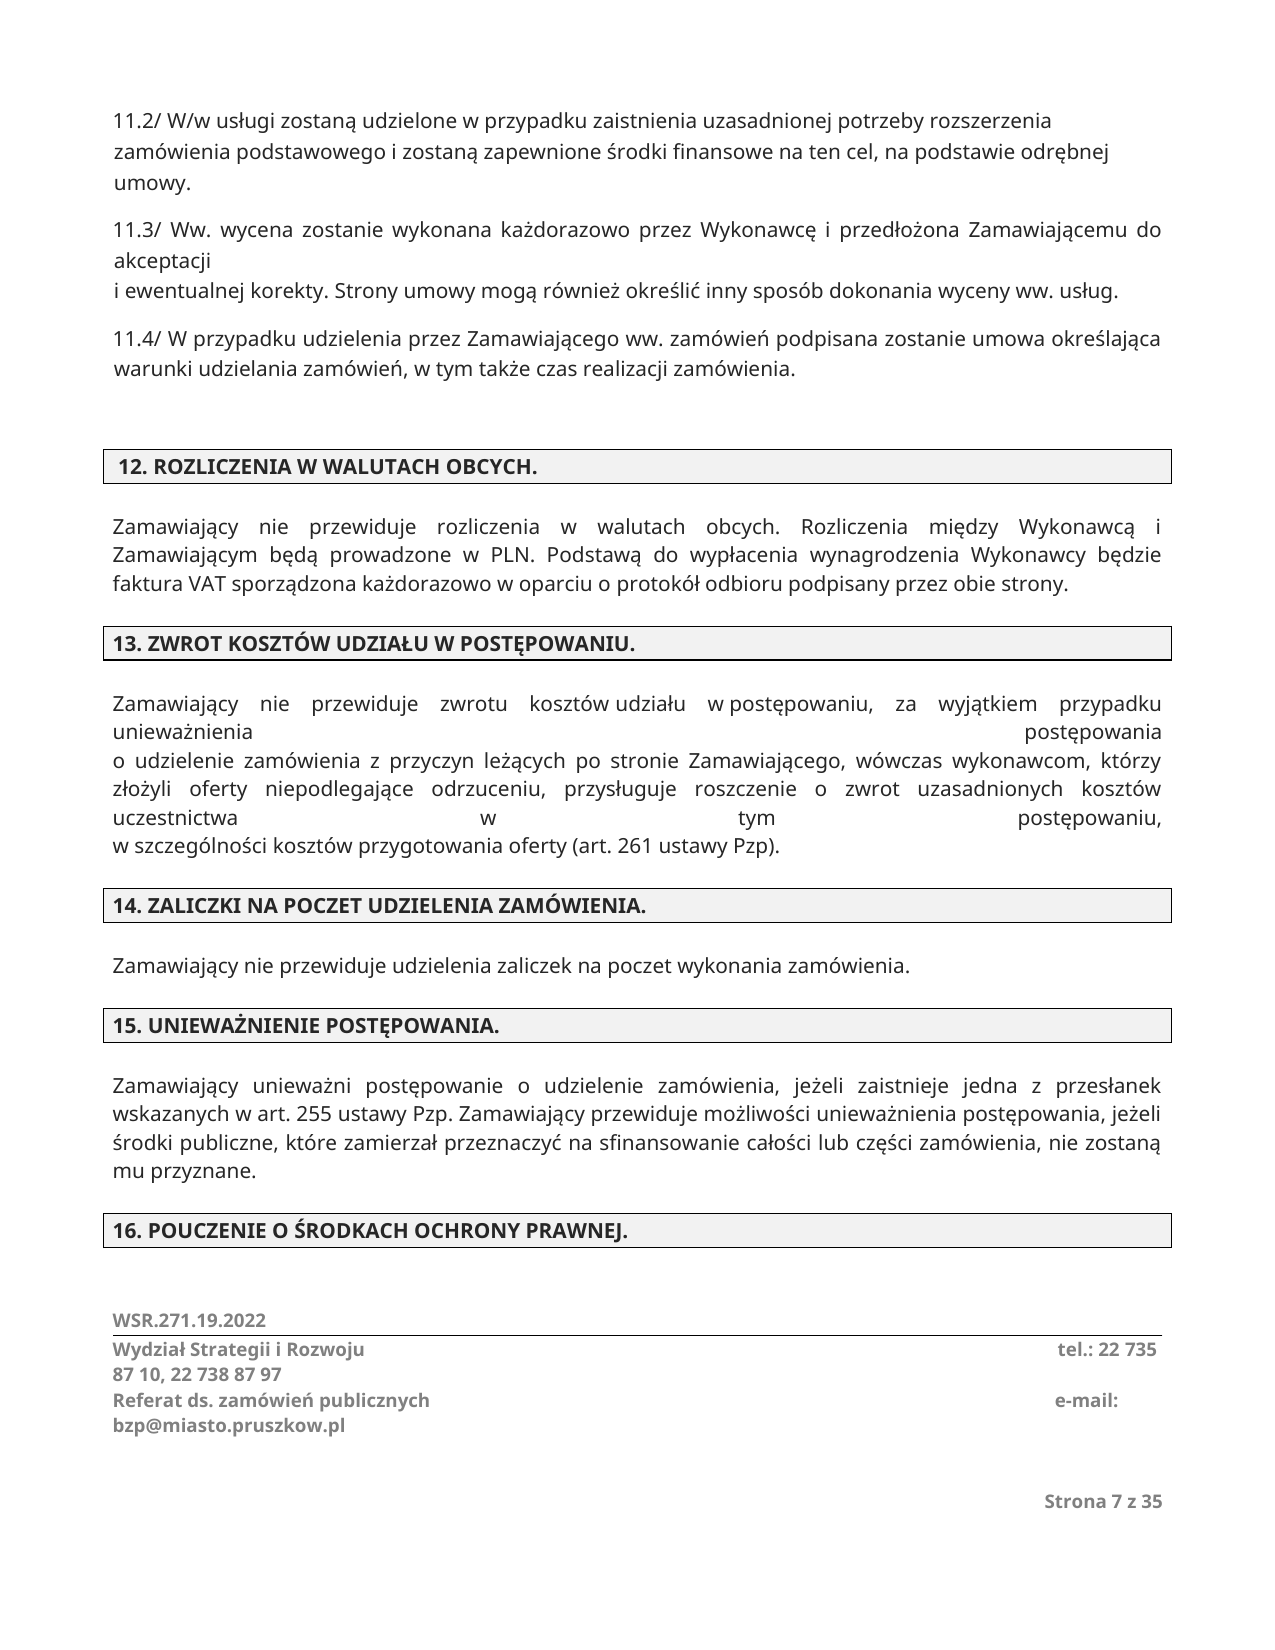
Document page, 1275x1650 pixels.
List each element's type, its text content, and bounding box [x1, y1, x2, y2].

text 16. POUCZENIE O ŚRODKACH OCHRONY PRAWNEJ. [104, 1214, 1171, 1247]
text Zamawiający unieważni postępowanie o udzielenie zamówienia, jeżeli zaistnieje jedna z przesłanek wskazanych w art. 255 ustawy Pzp. Zamawiający przewiduje możliwości unieważnienia postępowania, jeżeli środki publiczne, które zamierzał przeznaczyć na sfinansowanie całości lub części zamówienia, nie zostaną mu przyznane. [112, 1071, 1162, 1185]
text 15. UNIEWAŻNIENIE POSTĘPOWANIA. [104, 1009, 1171, 1042]
text 11.4/ W przypadku udzielenia przez Zamawiającego ww. zamówień podpisana zostanie umowa określająca warunki udzielania zamówień, w tym także czas realizacji zamówienia. [112, 324, 1162, 383]
text Zamawiający nie przewiduje rozliczenia w walutach obcych. Rozliczenia między Wykonawcą i Zamawiającym będą prowadzone w PLN. Podstawą do wypłacenia wynagrodzenia Wykonawcy będzie faktura VAT sporządzona każdorazowo w oparciu o protokół odbioru podpisany przez obie strony. [112, 512, 1162, 597]
text Zamawiający nie przewiduje udzielenia zaliczek na poczet wykonania zamówienia. [112, 951, 1162, 979]
text 12. ROZLICZENIA W WALUTACH OBCYCH. [104, 450, 1171, 483]
text 13. ZWROT KOSZTÓW UDZIAŁU W POSTĘPOWANIU. [104, 627, 1171, 659]
text Zamawiający nie przewiduje zwrotu kosztów udziału w postępowaniu, za wyjątkiem przypadku unieważnienia postępowania o udzielenie zamówienia z przyczyn leżących po stronie Zamawiającego, wówczas wykonawcom, którzy złożyli oferty niepodlegające odrzuceniu, przysługuje roszczenie o zwrot uzasadnionych kosztów uczestnictwa w tym postępowaniu, w szczególności kosztów przygotowania oferty (art. 261 ustawy Pzp). [112, 689, 1162, 859]
text 14. ZALICZKI NA POCZET UDZIELENIA ZAMÓWIENIA. [104, 889, 1171, 922]
text 11.3/ Ww. wycena zostanie wykonana każdorazowo przez Wykonawcę i przedłożona Zamawiającemu do akceptacji i ewentualnej korekty. Strony umowy mogą również określić inny sposób dokonania wyceny ww. usług. [112, 215, 1162, 305]
text 11.2/ W/w usługi zostaną udzielone w przypadku zaistnienia uzasadnionej potrzeby rozszerzenia zamówienia podstawowego i zostaną zapewnione środki finansowe na ten cel, na podstawie odrębnej umowy. [112, 107, 1162, 196]
